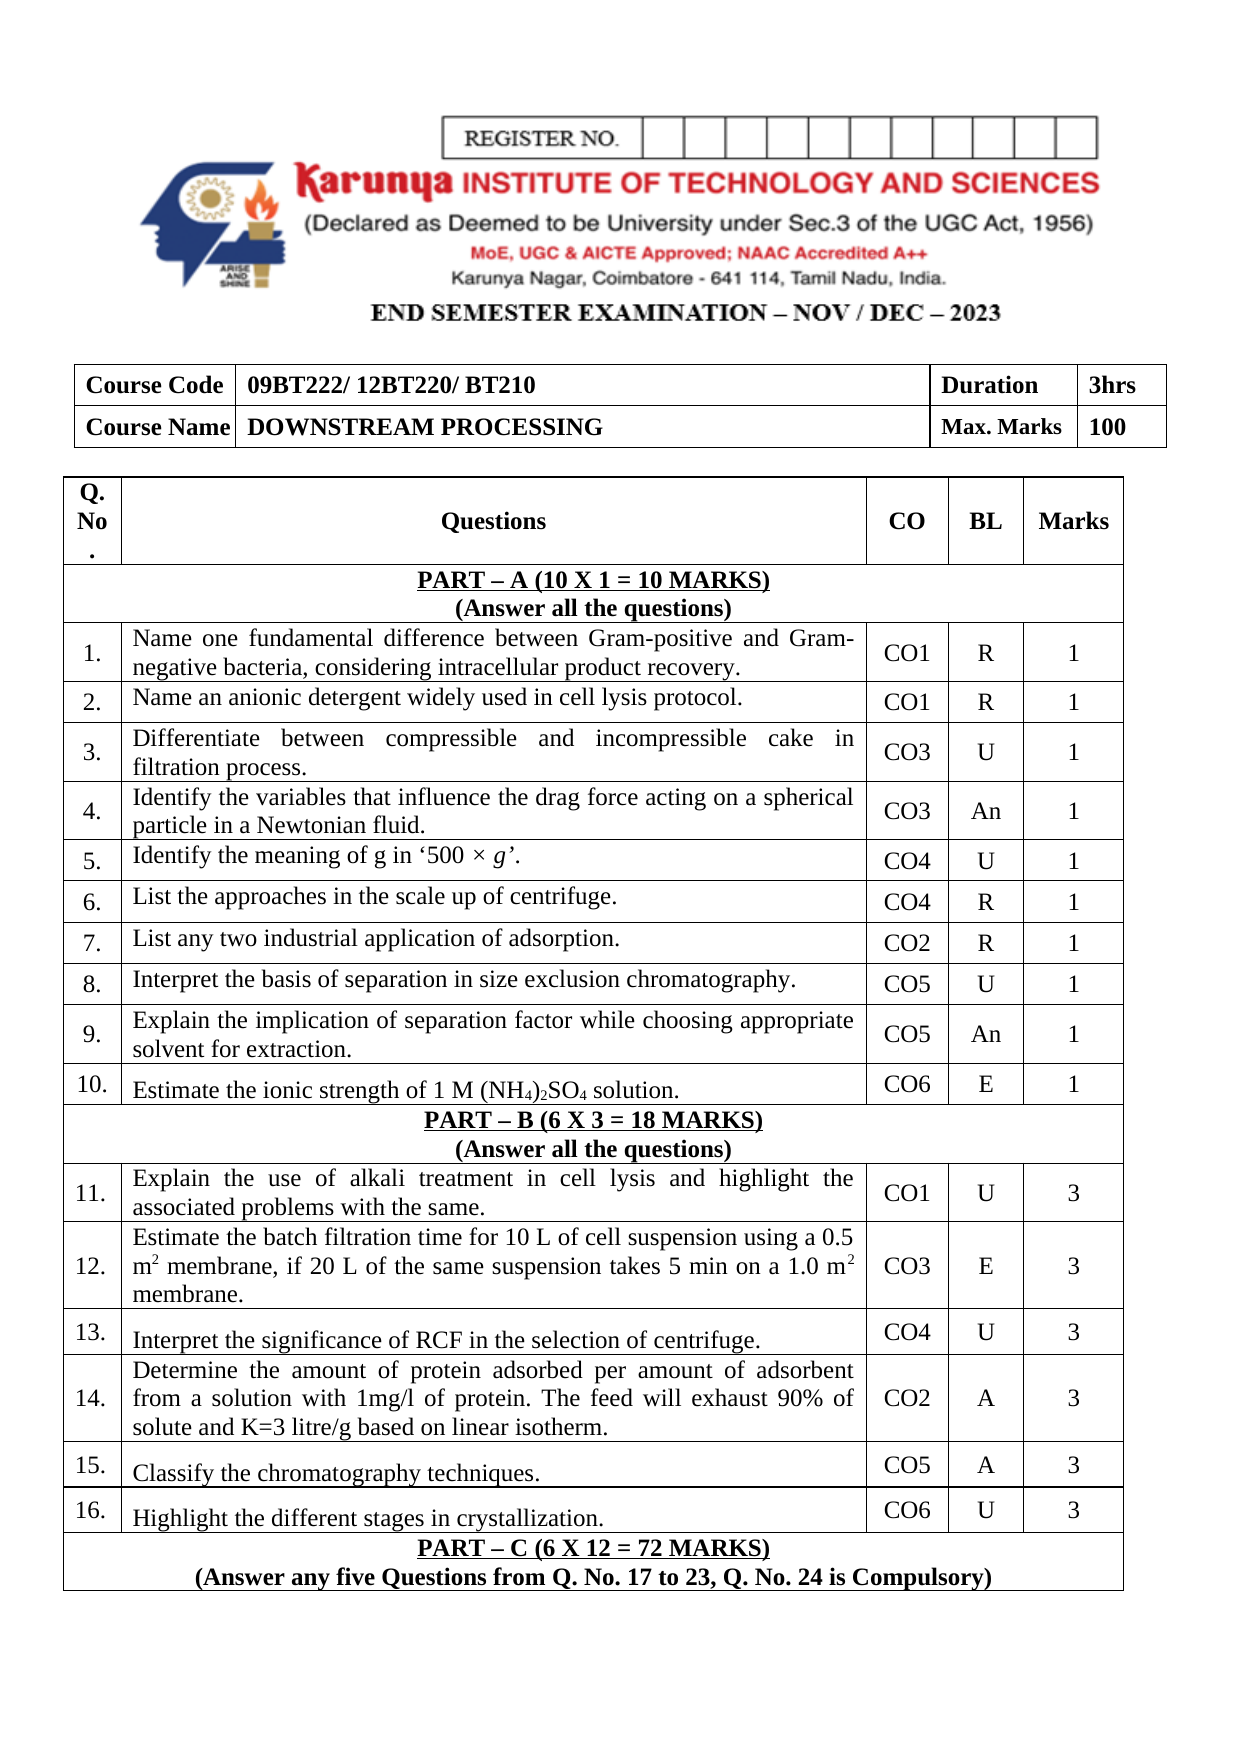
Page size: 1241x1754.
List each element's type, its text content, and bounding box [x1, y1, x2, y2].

table_cell CO1 [867, 623, 948, 681]
table_header Questions [122, 478, 866, 564]
table_header CO [867, 478, 948, 564]
table_cell 3 [1024, 1309, 1123, 1354]
table_cell 1 [1024, 1064, 1123, 1104]
table_cell CO5 [867, 964, 948, 1004]
table_cell 1 [1024, 964, 1123, 1004]
table_cell Course Name [75, 406, 235, 447]
table_cell An [949, 1005, 1023, 1063]
table_cell 8. [64, 964, 121, 1004]
table_header Q. No. [64, 478, 121, 564]
table_cell A [949, 1355, 1023, 1441]
table_cell 3 [1024, 1164, 1123, 1221]
table_cell Explain the implication of separation factor while choosing appropriate solvent for extraction. [122, 1005, 866, 1063]
table_cell E [949, 1222, 1023, 1308]
table_cell List the approaches in the scale up of centrifuge. [122, 881, 866, 922]
table_cell R [949, 881, 1023, 922]
table_cell CO5 [867, 1442, 948, 1486]
table_cell Name one fundamental difference between Gram-positive and Gram-negative bacteria, considering intracellular product recovery. [122, 623, 866, 681]
table_cell 5. [64, 840, 121, 880]
table_cell 1 [1024, 623, 1123, 681]
table_cell 10. [64, 1064, 121, 1104]
table_cell 4. [64, 782, 121, 839]
table_cell CO4 [867, 881, 948, 922]
table_cell Differentiate between compressible and incompressible cake in filtration process. [122, 723, 866, 781]
table_cell Highlight the different stages in crystallization. [122, 1488, 866, 1532]
table_cell U [949, 1164, 1023, 1221]
table_cell R [949, 623, 1023, 681]
table_cell 6. [64, 881, 121, 922]
table_cell CO5 [867, 1005, 948, 1063]
table_cell 16. [64, 1488, 121, 1532]
table_cell 1 [1024, 682, 1123, 722]
table_cell An [949, 782, 1023, 839]
table_cell Interpret the significance of RCF in the selection of centrifuge. [122, 1309, 866, 1354]
table_cell CO2 [867, 1355, 948, 1441]
table_cell 2. [64, 682, 121, 722]
table_cell DOWNSTREAM PROCESSING [236, 406, 929, 447]
table_cell CO4 [867, 1309, 948, 1354]
table_cell PART – A (10 X 1 = 10 MARKS) (Answer all the questions) [64, 565, 1123, 622]
table_cell U [949, 1488, 1023, 1532]
table_cell 7. [64, 923, 121, 963]
table_cell 9. [64, 1005, 121, 1063]
table_cell 1 [1024, 723, 1123, 781]
table_cell R [949, 682, 1023, 722]
table_cell U [949, 840, 1023, 880]
table_header BL [949, 478, 1023, 564]
table_cell Name an anionic detergent widely used in cell lysis protocol. [122, 682, 866, 722]
table_cell 3 [1024, 1355, 1123, 1441]
table_cell A [949, 1442, 1023, 1486]
table_cell 13. [64, 1309, 121, 1354]
table_header 09BT222/ 12BT220/ BT210 [236, 365, 929, 405]
table_cell R [949, 923, 1023, 963]
table_cell 3 [1024, 1488, 1123, 1532]
table_cell 1 [1024, 782, 1123, 839]
table_cell CO2 [867, 923, 948, 963]
table_cell U [949, 723, 1023, 781]
table_cell 1 [1024, 1005, 1123, 1063]
table_header Course Code [75, 365, 235, 405]
table_cell CO4 [867, 840, 948, 880]
table_cell U [949, 1309, 1023, 1354]
picture [136, 89, 1104, 336]
table_cell 3 [1024, 1222, 1123, 1308]
table_cell 1. [64, 623, 121, 681]
table_cell Classify the chromatography techniques. [122, 1442, 866, 1486]
table_cell 1 [1024, 840, 1123, 880]
table_cell Identify the variables that influence the drag force acting on a spherical particle in a Newtonian fluid. [122, 782, 866, 839]
table_cell Determine the amount of protein adsorbed per amount of adsorbent from a solution with 1mg/l of protein. The feed will exhaust 90% of solute and K=3 litre/g based on linear isotherm. [122, 1355, 866, 1441]
table_cell List any two industrial application of adsorption. [122, 923, 866, 963]
table_cell U [949, 964, 1023, 1004]
table_cell CO3 [867, 1222, 948, 1308]
table_cell Identify the meaning of g in ‘500 × g’. [122, 840, 866, 880]
table_cell 12. [64, 1222, 121, 1308]
table_cell 1 [1024, 881, 1123, 922]
table_cell CO3 [867, 723, 948, 781]
table_cell 14. [64, 1355, 121, 1441]
table_cell CO6 [867, 1064, 948, 1104]
table_cell 3. [64, 723, 121, 781]
table_cell Max. Marks [931, 406, 1077, 447]
table_cell Interpret the basis of separation in size exclusion chromatography. [122, 964, 866, 1004]
table_cell 15. [64, 1442, 121, 1486]
table_cell 100 [1078, 406, 1166, 447]
table_cell 1 [1024, 923, 1123, 963]
table_cell PART – C (6 X 12 = 72 MARKS) (Answer any five Questions from Q. No. 17 to 23, Q. No. 24 is Compulsory) [64, 1533, 1123, 1590]
table_cell CO1 [867, 1164, 948, 1221]
table_cell CO6 [867, 1488, 948, 1532]
table_cell 11. [64, 1164, 121, 1221]
table_cell Estimate the ionic strength of 1 M (NH4)2SO4 solution. [122, 1064, 866, 1104]
table_cell Explain the use of alkali treatment in cell lysis and highlight the associated problems with the same. [122, 1164, 866, 1221]
table_cell PART – B (6 X 3 = 18 MARKS) (Answer all the questions) [64, 1105, 1123, 1162]
table_cell CO1 [867, 682, 948, 722]
table_cell E [949, 1064, 1023, 1104]
table_header 3hrs [1078, 365, 1166, 405]
table_cell 3 [1024, 1442, 1123, 1486]
table_cell Estimate the batch filtration time for 10 L of cell suspension using a 0.5 m2 membrane, if 20 L of the same suspension takes 5 min on a 1.0 m2 membrane. [122, 1222, 866, 1308]
table_cell CO3 [867, 782, 948, 839]
table_header Marks [1024, 478, 1123, 564]
table_header Duration [931, 365, 1077, 405]
